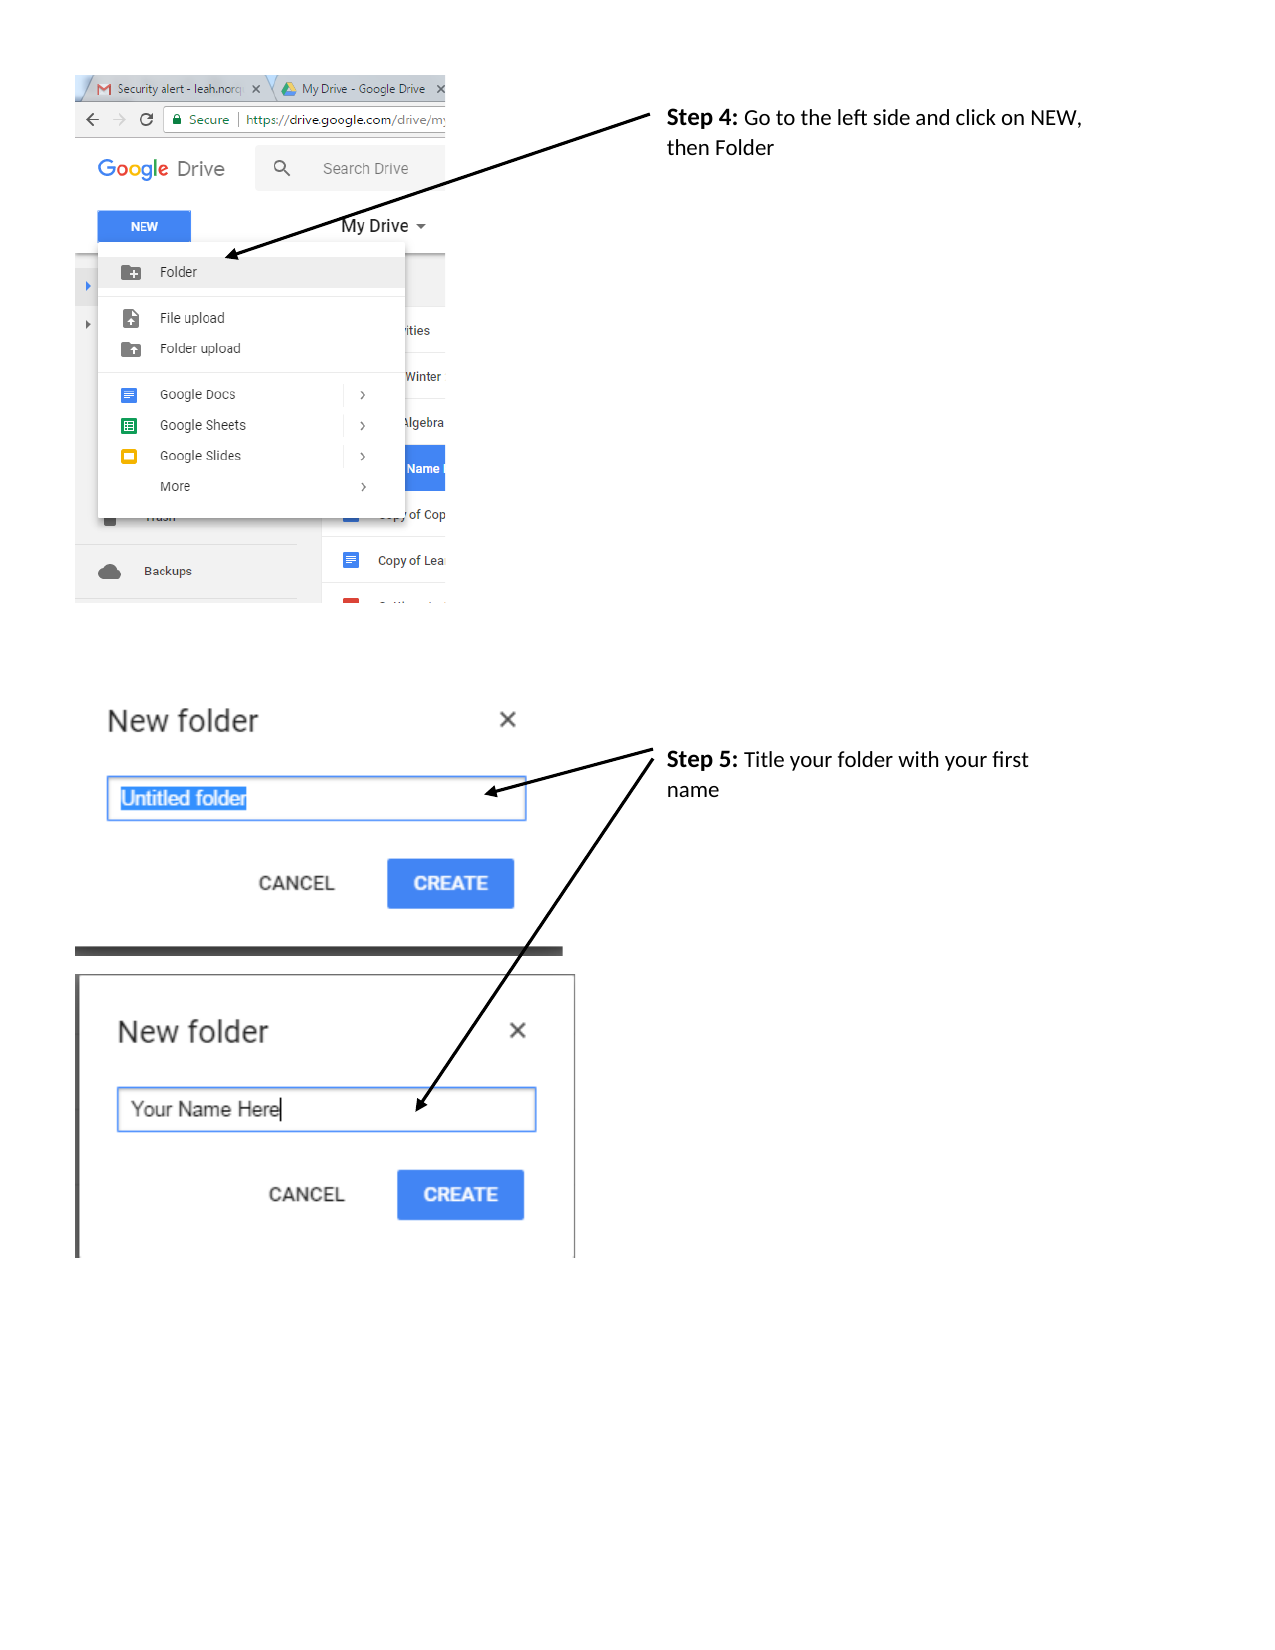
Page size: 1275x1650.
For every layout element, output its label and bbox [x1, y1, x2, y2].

picture [75, 668, 563, 956]
picture [75, 75, 446, 603]
picture [523, 897, 563, 956]
picture [75, 974, 575, 1258]
